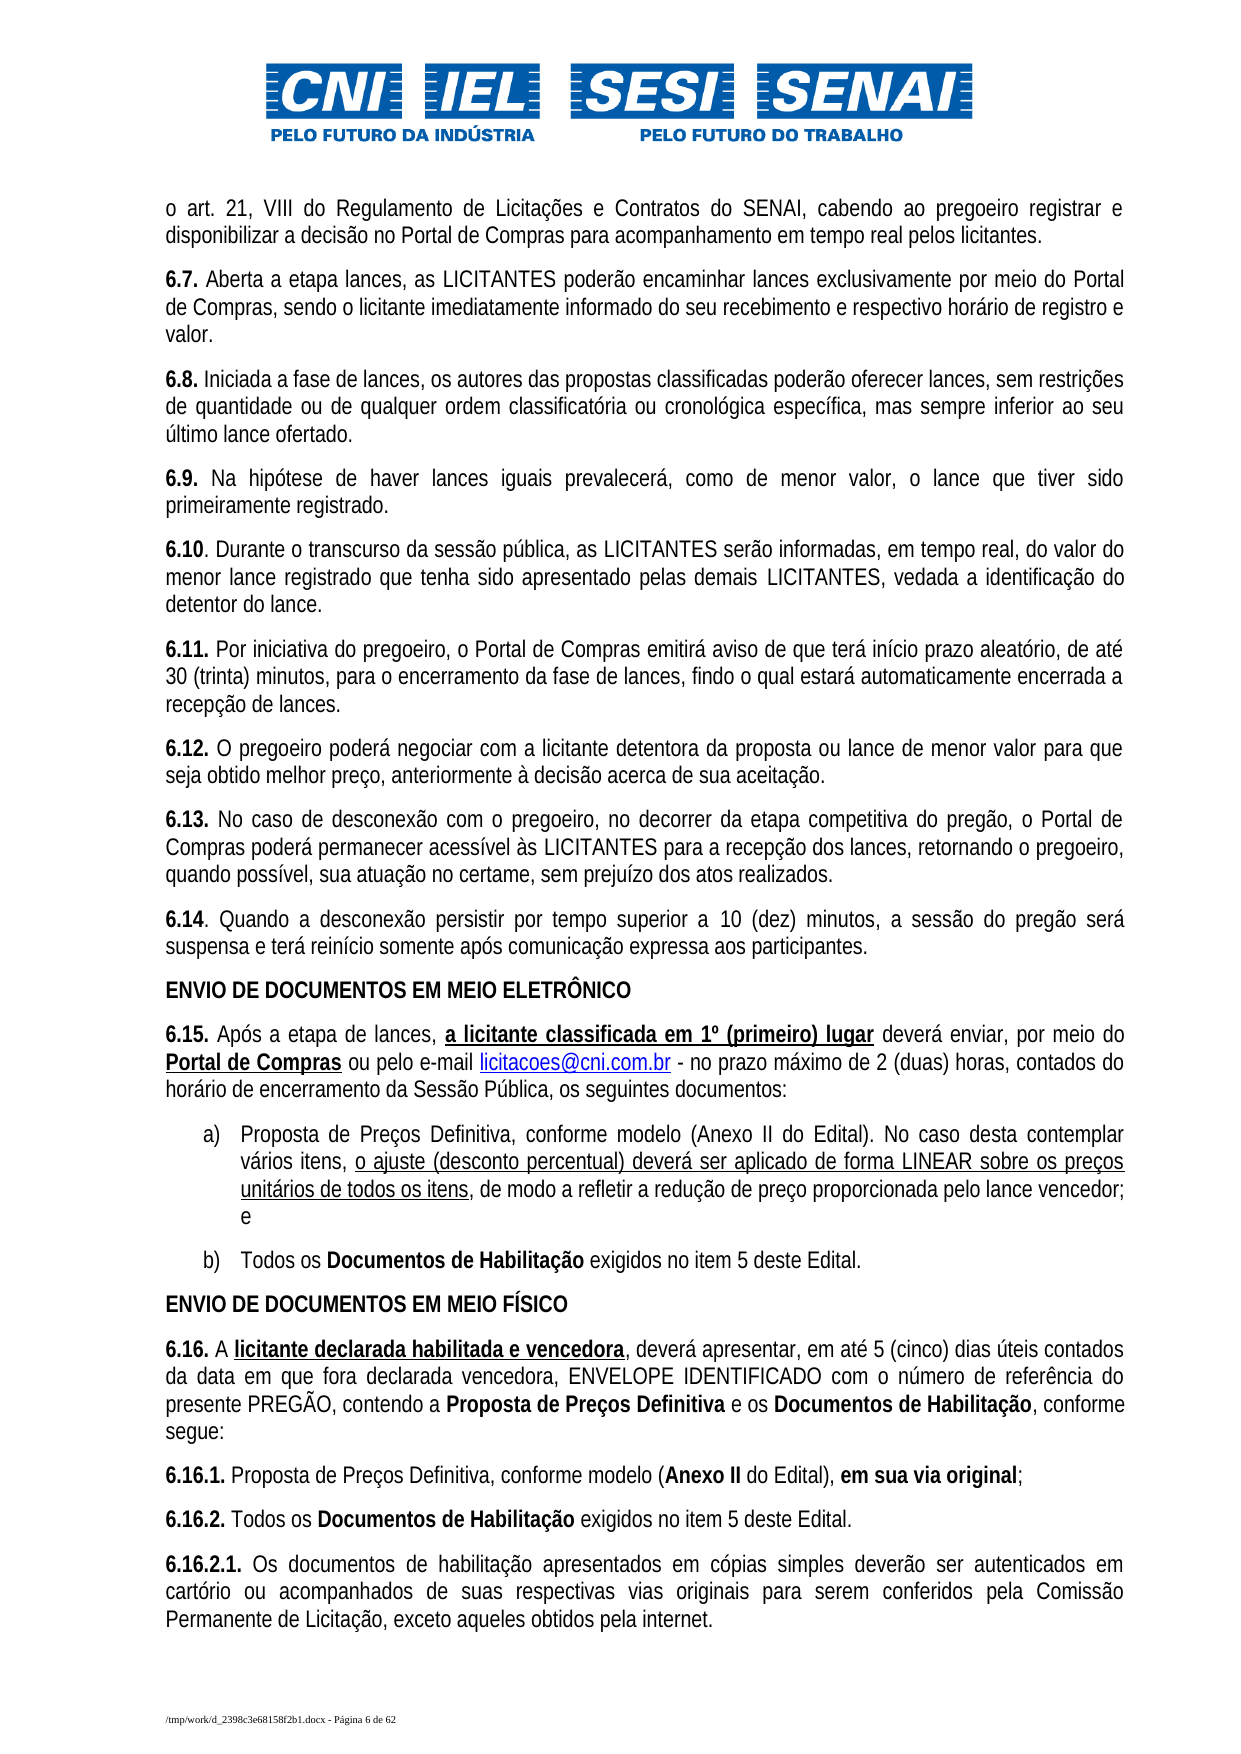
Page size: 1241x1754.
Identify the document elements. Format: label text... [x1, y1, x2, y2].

text 6.11. Por iniciativa do pregoeiro, o Portal de Compras emitirá aviso de que terá início prazo aleatório, de até 30 (trinta) minutos, para o encerramento da fase de lances, findo o qual estará automaticamente encerrada a recepção de lances. [165, 634, 1125, 717]
list Todos os Documentos de Habilitação exigidos no item 5 deste Edital. [203, 1246, 1125, 1274]
text 6.16. A licitante declarada habilitada e vencedora, deverá apresentar, em até 5 (cinco) dias úteis contados da data em que fora declarada vencedora, ENVELOPE IDENTIFICADO com o número de referência do presente PREGÃO, contendo a Proposta de Preços Definitiva e os Documentos de Habilitação, conforme segue: [165, 1334, 1125, 1444]
text 6.10. Durante o transcurso da sessão pública, as LICITANTES serão informadas, em tempo real, do valor do menor lance registrado que tenha sido apresentado pelas demais LICITANTES, vedada a identificação do detentor do lance. [165, 535, 1125, 618]
text 6.8. Iniciada a fase de lances, os autores das propostas classificadas poderão oferecer lances, sem restrições de quantidade ou de qualquer ordem classificatória ou cronológica específica, mas sempre inferior ao seu último lance ofertado. [165, 364, 1125, 447]
list Proposta de Preços Definitiva, conforme modelo (Anexo II do Edital). No caso desta contemplar vários itens, o ajuste (desconto percentual) deverá ser aplicado de forma LINEAR sobre os preços unitários de todos os itens, de modo a refletir a redução de preço proporcionada pelo lance vencedor; e [203, 1119, 1125, 1229]
text ENVIO DE DOCUMENTOS EM MEIO ELETRÔNICO [165, 976, 1125, 1004]
picture [257, 52, 983, 147]
text 6.12. O pregoeiro poderá negociar com a licitante detentora da proposta ou lance de menor valor para que seja obtido melhor preço, anteriormente à decisão acerca de sua aceitação. [165, 734, 1125, 789]
text 6.16.2.1. Os documentos de habilitação apresentados em cópias simples deverão ser autenticados em cartório ou acompanhados de suas respectivas vias originais para serem conferidos pela Comissão Permanente de Licitação, exceto aqueles obtidos pela internet. [165, 1549, 1125, 1632]
text 6.9. Na hipótese de haver lances iguais prevalecerá, como de menor valor, o lance que tiver sido primeiramente registrado. [165, 464, 1125, 519]
text 6.13. No caso de desconexão com o pregoeiro, no decorrer da etapa competitiva do pregão, o Portal de Compras poderá permanecer acessível às LICITANTES para a recepção dos lances, retornando o pregoeiro, quando possível, sua atuação no certame, sem prejuízo dos atos realizados. [165, 805, 1125, 888]
text 6.15. Após a etapa de lances, a licitante classificada em 1º (primeiro) lugar deverá enviar, por meio do Portal de Compras ou pelo e-mail licitacoes@cni.com.br - no prazo máximo de 2 (duas) horas, contados do horário de encerramento da Sessão Pública, os seguintes documentos: [165, 1020, 1125, 1103]
text 6.16.1. Proposta de Preços Definitiva, conforme modelo (Anexo II do Edital), em sua via original; [165, 1461, 1125, 1489]
text 6.14. Quando a desconexão persistir por tempo superior a 10 (dez) minutos, a sessão do pregão será suspensa e terá reinício somente após comunicação expressa aos participantes. [165, 904, 1125, 959]
text ENVIO DE DOCUMENTOS EM MEIO FÍSICO [165, 1290, 1125, 1318]
text 6.16.2. Todos os Documentos de Habilitação exigidos no item 5 deste Edital. [165, 1505, 1125, 1533]
text 6.7. Aberta a etapa lances, as LICITANTES poderão encaminhar lances exclusivamente por meio do Portal de Compras, sendo o licitante imediatamente informado do seu recebimento e respectivo horário de registro e valor. [165, 265, 1125, 348]
